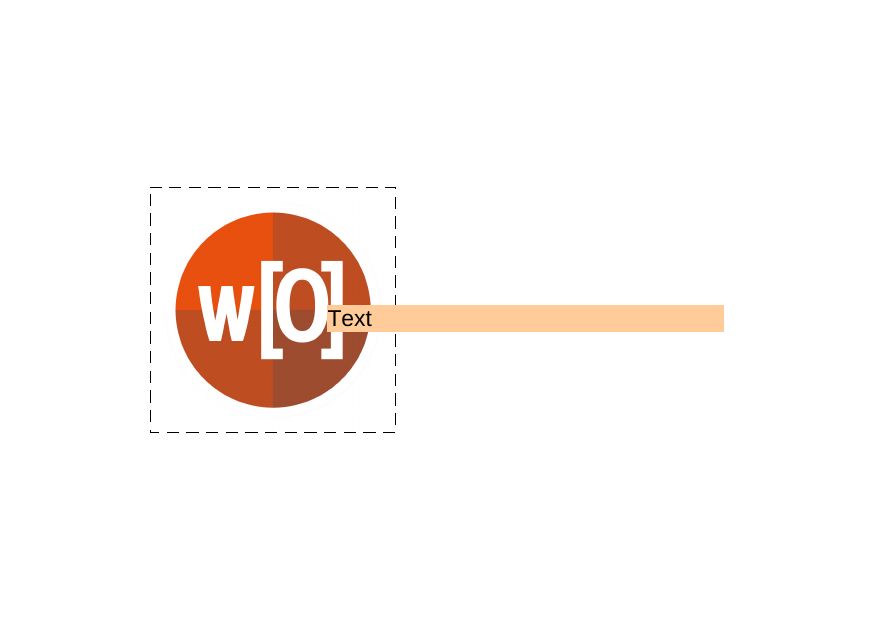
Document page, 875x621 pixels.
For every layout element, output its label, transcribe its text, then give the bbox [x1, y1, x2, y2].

picture [150, 187, 396, 433]
text Text [327, 305, 724, 332]
